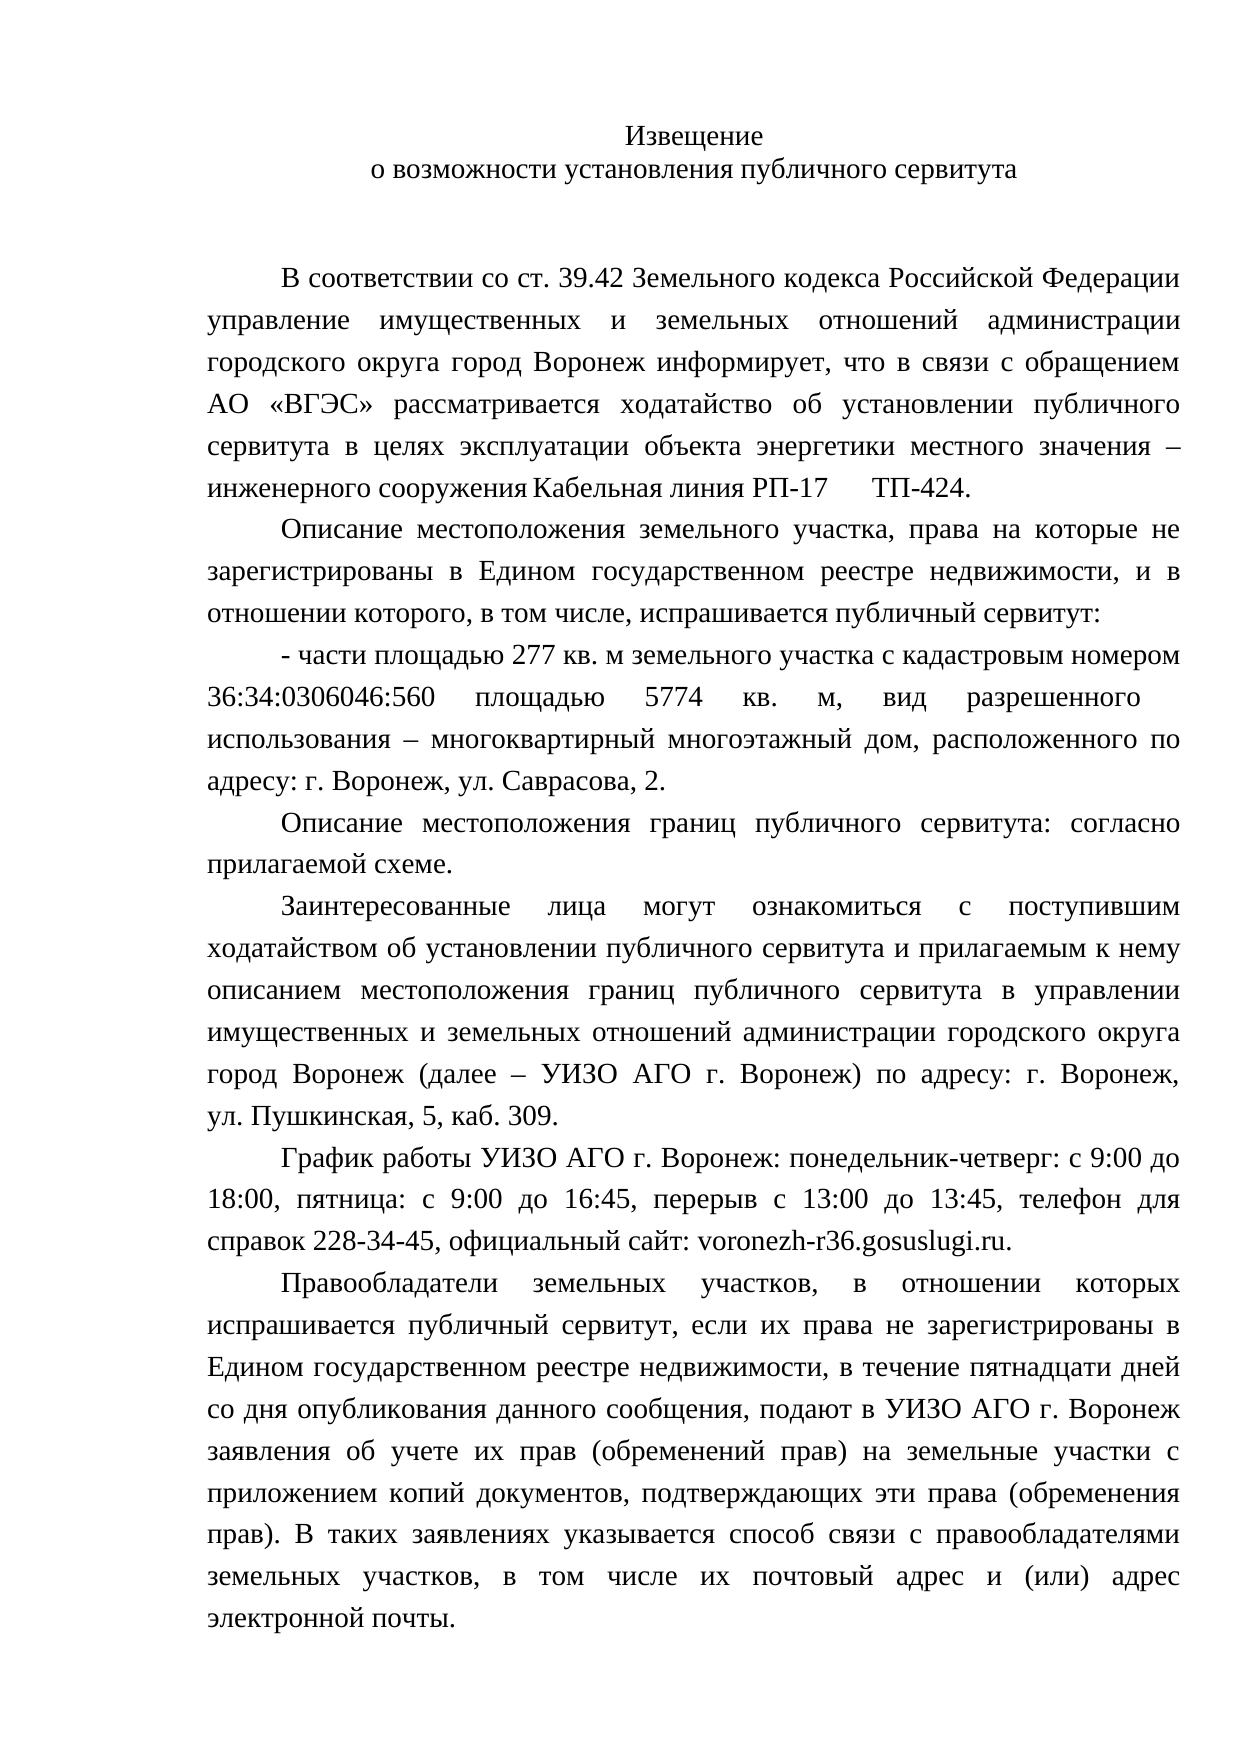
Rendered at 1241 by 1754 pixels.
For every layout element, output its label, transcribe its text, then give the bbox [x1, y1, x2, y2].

text Извещение [207, 118, 1181, 152]
text График работы УИЗО АГО г. Воронеж: понедельник-четверг: с 9:00 до 18:00, пятница: с 9:00 до 16:45, перерыв с 13:00 до 13:45, телефон для справок 228-34-45, официальный сайт: voronezh-r36.gosuslugi.ru. [207, 1140, 1181, 1257]
text Описание местоположения земельного участка, права на которые не зарегистрированы в Едином государственном реестре недвижимости, и в отношении которого, в том числе, испрашивается публичный сервитут: [207, 512, 1181, 629]
text Описание местоположения границ публичного сервитута: согласно прилагаемой схеме. [207, 805, 1181, 880]
text В соответствии со ст. 39.42 Земельного кодекса Российской Федерации управление имущественных и земельных отношений администрации городского округа город Воронеж информирует, что в связи с обращением АО «ВГЭС» рассматривается ходатайство об установлении публичного сервитута в целях эксплуатации объекта энергетики местного значения – инженерного сооружения Кабельная линия РП-17 ТП-424. [207, 260, 1181, 503]
text Правообладатели земельных участков, в отношении которых испрашивается публичный сервитут, если их права не зарегистрированы в Едином государственном реестре недвижимости, в течение пятнадцати дней со дня опубликования данного сообщения, подают в УИЗО АГО г. Воронеж заявления об учете их прав (обременений прав) на земельные участки с приложением копий документов, подтверждающих эти права (обременения прав). В таких заявлениях указывается способ связи с правообладателями земельных участков, в том числе их почтовый адрес и (или) адрес электронной почты. [207, 1265, 1181, 1634]
text о возможности установления публичного сервитута [207, 152, 1181, 185]
text Заинтересованные лица могут ознакомиться с поступившим ходатайством об установлении публичного сервитута и прилагаемым к нему описанием местоположения границ публичного сервитута в управлении имущественных и земельных отношений администрации городского округа город Воронеж (далее – УИЗО АГО г. Воронеж) по адресу: г. Воронеж, ул. Пушкинская, 5, каб. 309. [207, 888, 1181, 1131]
text - части площадью 277 кв. м земельного участка с кадастровым номером 36:34:0306046:560 площадью 5774 кв. м, вид разрешенного использования – многоквартирный многоэтажный дом, расположенного по адресу: г. Воронеж, ул. Саврасова, 2. [207, 637, 1181, 796]
